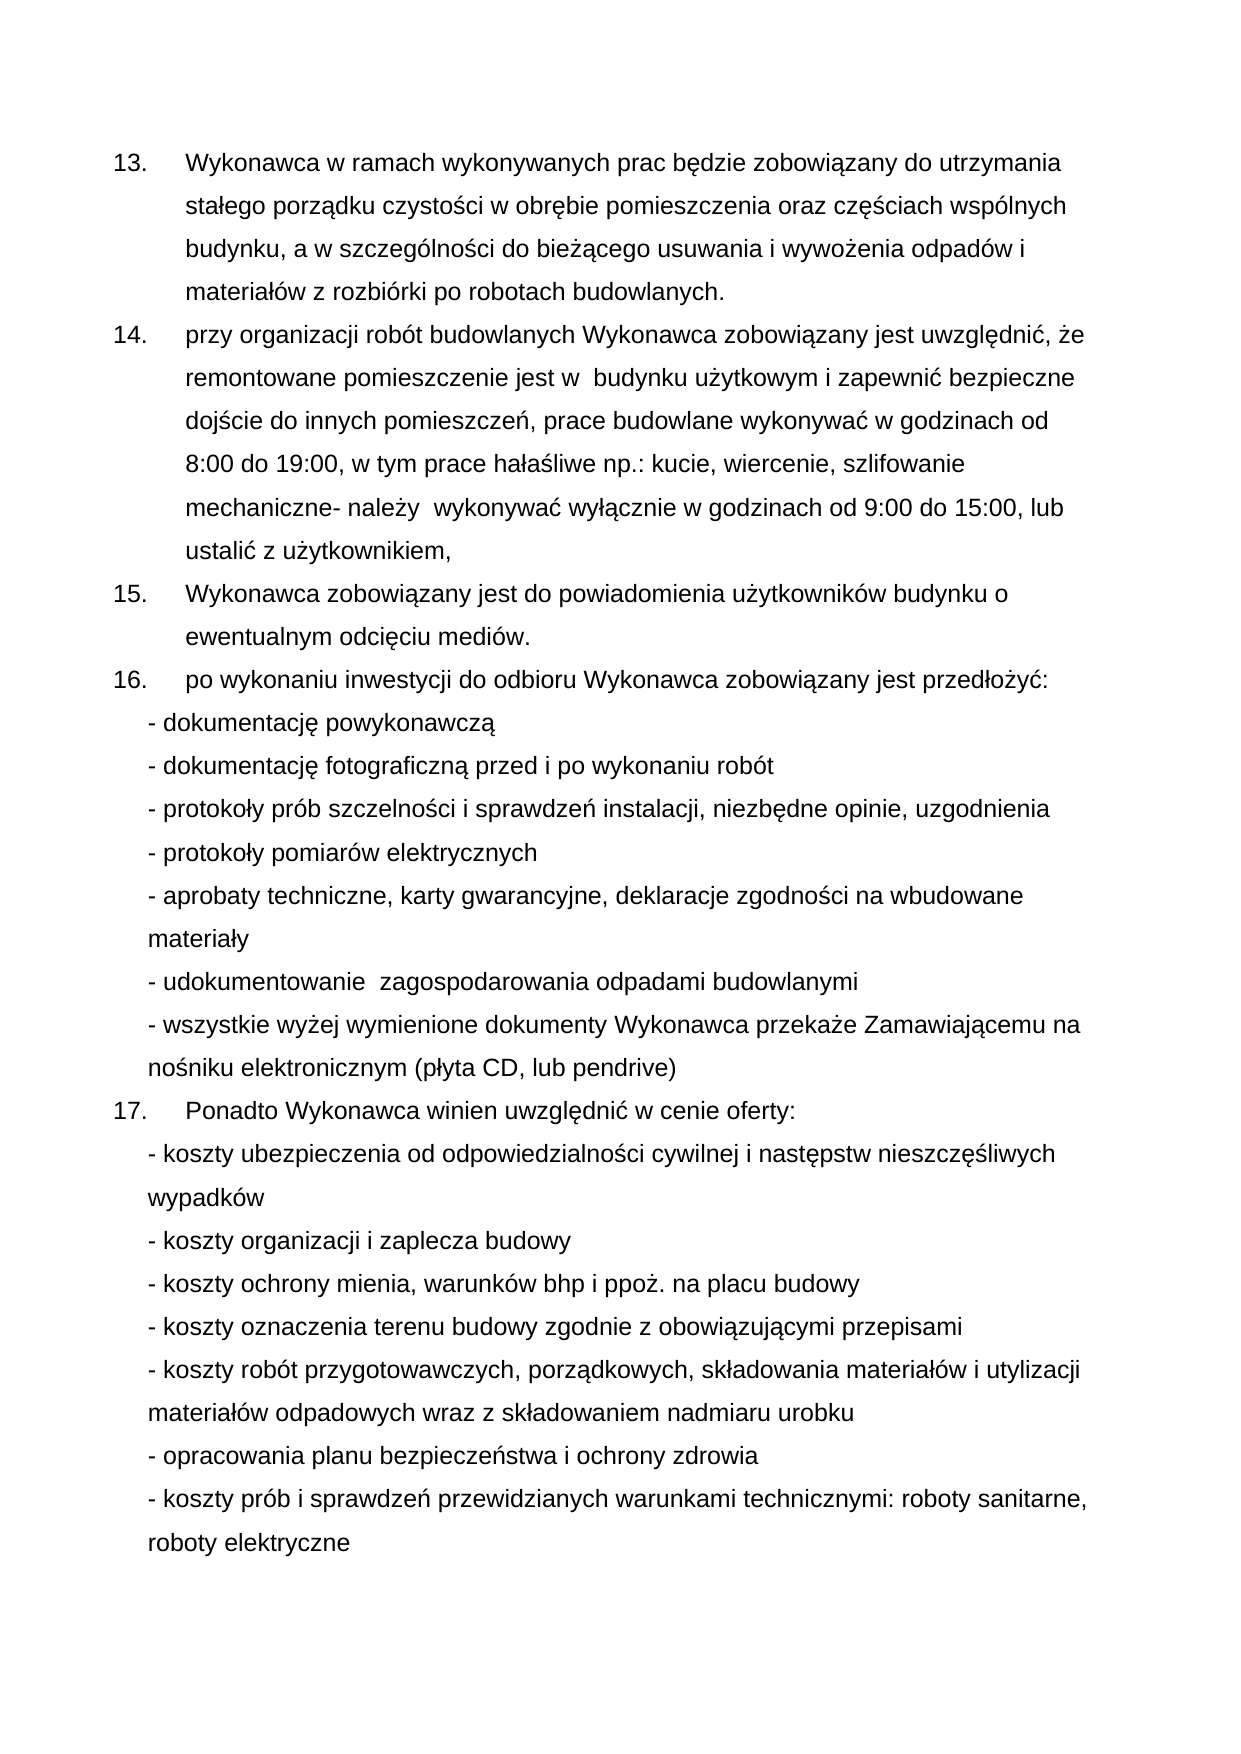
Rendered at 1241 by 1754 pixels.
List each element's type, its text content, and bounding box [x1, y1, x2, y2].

text - koszty oznaczenia terenu budowy zgodnie z obowiązującymi przepisami [148, 1312, 1093, 1341]
text - udokumentowanie zagospodarowania odpadami budowlanymi [148, 967, 1093, 996]
text - koszty organizacji i zaplecza budowy [148, 1226, 1093, 1254]
text - koszty robót przygotowawczych, porządkowych, składowania materiałów i utylizacji materiałów odpadowych wraz z składowaniem nadmiaru urobku [148, 1355, 1093, 1427]
list Ponadto Wykonawca winien uwzględnić w cenie oferty: [148, 1096, 1093, 1125]
list po wykonaniu inwestycji do odbioru Wykonawca zobowiązany jest przedłożyć: [148, 665, 1093, 694]
text - koszty ochrony mienia, warunków bhp i ppoż. na placu budowy [148, 1269, 1093, 1298]
text - protokoły pomiarów elektrycznych [148, 838, 1093, 866]
text - koszty ubezpieczenia od odpowiedzialności cywilnej i następstw nieszczęśliwych wypadków [148, 1139, 1093, 1211]
text - koszty prób i sprawdzeń przewidzianych warunkami technicznymi: roboty sanitarne, roboty elektryczne [148, 1484, 1093, 1556]
text - dokumentację powykonawczą [148, 708, 1093, 737]
text - opracowania planu bezpieczeństwa i ochrony zdrowia [148, 1441, 1093, 1470]
text - dokumentację fotograficzną przed i po wykonaniu robót [148, 751, 1093, 780]
text - wszystkie wyżej wymienione dokumenty Wykonawca przekaże Zamawiającemu na nośniku elektronicznym (płyta CD, lub pendrive) [148, 1010, 1093, 1082]
text - aprobaty techniczne, karty gwarancyjne, deklaracje zgodności na wbudowane materiały [148, 881, 1093, 953]
list Wykonawca zobowiązany jest do powiadomienia użytkowników budynku o ewentualnym odcięciu mediów. [148, 579, 1093, 651]
list przy organizacji robót budowlanych Wykonawca zobowiązany jest uwzględnić, że remontowane pomieszczenie jest w budynku użytkowym i zapewnić bezpieczne dojście do innych pomieszczeń, prace budowlane wykonywać w godzinach od 8:00 do 19:00, w tym prace hałaśliwe np.: kucie, wiercenie, szlifowanie mechaniczne- należy wykonywać wyłącznie w godzinach od 9:00 do 15:00, lub ustalić z użytkownikiem, [148, 320, 1093, 564]
text - protokoły prób szczelności i sprawdzeń instalacji, niezbędne opinie, uzgodnienia [148, 794, 1093, 823]
list Wykonawca w ramach wykonywanych prac będzie zobowiązany do utrzymania stałego porządku czystości w obrębie pomieszczenia oraz częściach wspólnych budynku, a w szczególności do bieżącego usuwania i wywożenia odpadów i materiałów z rozbiórki po robotach budowlanych. [148, 148, 1093, 306]
